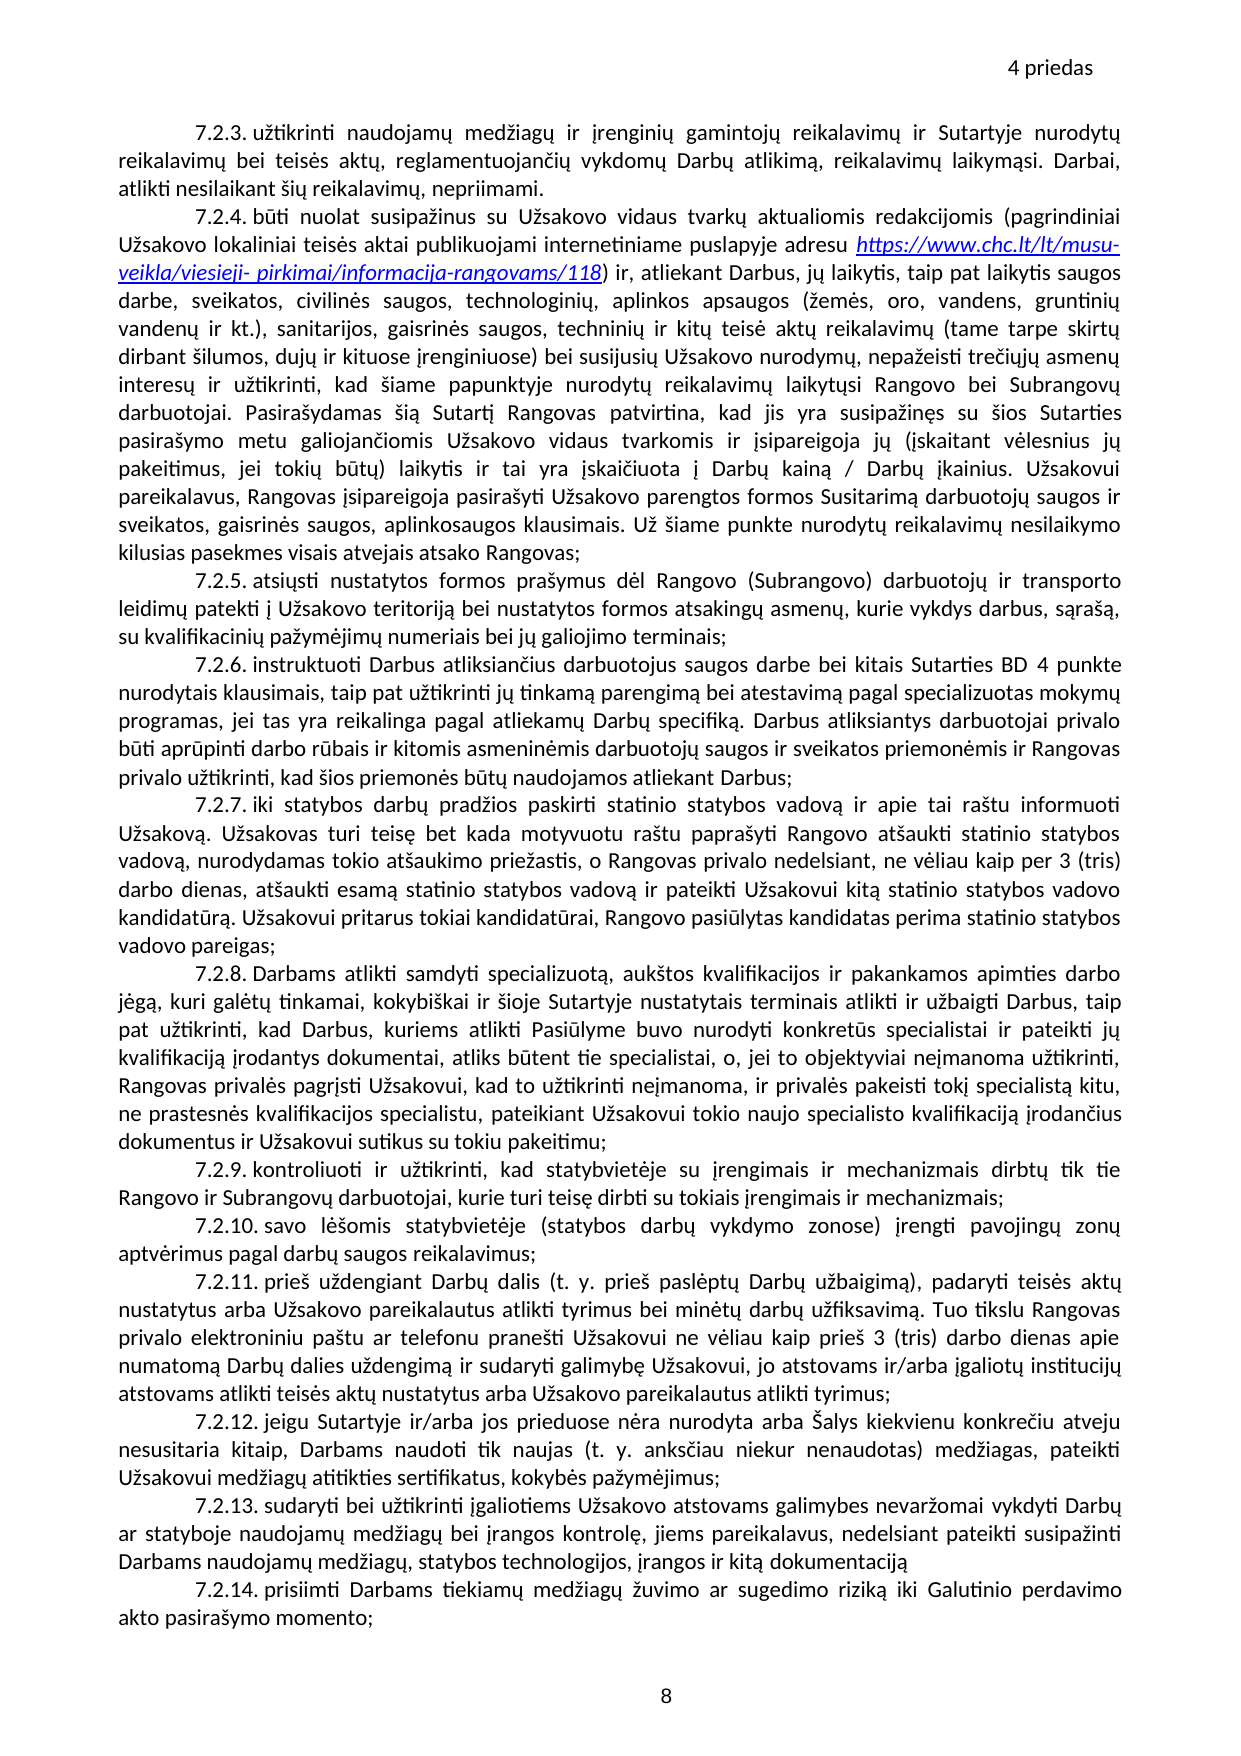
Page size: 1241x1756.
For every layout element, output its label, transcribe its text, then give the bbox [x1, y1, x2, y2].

list Darbams atlikti samdyti specializuotą, aukštos kvalifikacijos ir pakankamos apimties darbo jėgą, kuri galėtų tinkamai, kokybiškai ir šioje Sutartyje nustatytais terminais atlikti ir užbaigti Darbus, taip pat užtikrinti, kad Darbus, kuriems atlikti Pasiūlyme buvo nurodyti konkretūs specialistai ir pateikti jų kvalifikaciją įrodantys dokumentai, atliks būtent tie specialistai, o, jei to objektyviai neįmanoma užtikrinti, Rangovas privalės pagrįsti Užsakovui, kad to užtikrinti neįmanoma, ir privalės pakeisti tokį specialistą kitu, ne prastesnės kvalifikacijos specialistu, pateikiant Užsakovui tokio naujo specialisto kvalifikaciją įrodančius dokumentus ir Užsakovui sutikus su tokiu pakeitimu; [118, 959, 1122, 1155]
list prisiimti Darbams tiekiamų medžiagų žuvimo ar sugedimo riziką iki Galutinio perdavimo akto pasirašymo momento; [118, 1575, 1122, 1631]
list užtikrinti naudojamų medžiagų ir įrenginių gamintojų reikalavimų ir Sutartyje nurodytų reikalavimų bei teisės aktų, reglamentuojančių vykdomų Darbų atlikimą, reikalavimų laikymąsi. Darbai, atlikti nesilaikant šių reikalavimų, nepriimami. [118, 118, 1122, 202]
list savo lėšomis statybvietėje (statybos darbų vykdymo zonose) įrengti pavojingų zonų aptvėrimus pagal darbų saugos reikalavimus; [118, 1211, 1122, 1267]
list instruktuoti Darbus atliksiančius darbuotojus saugos darbe bei kitais Sutarties BD 4 punkte nurodytais klausimais, taip pat užtikrinti jų tinkamą parengimą bei atestavimą pagal specializuotas mokymų programas, jei tas yra reikalinga pagal atliekamų Darbų specifiką. Darbus atliksiantys darbuotojai privalo būti aprūpinti darbo rūbais ir kitomis asmeninėmis darbuotojų saugos ir sveikatos priemonėmis ir Rangovas privalo užtikrinti, kad šios priemonės būtų naudojamos atliekant Darbus; [118, 651, 1122, 791]
list prieš uždengiant Darbų dalis (t. y. prieš paslėptų Darbų užbaigimą), padaryti teisės aktų nustatytus arba Užsakovo pareikalautus atlikti tyrimus bei minėtų darbų užfiksavimą. Tuo tikslu Rangovas privalo elektroniniu paštu ar telefonu pranešti Užsakovui ne vėliau kaip prieš 3 (tris) darbo dienas apie numatomą Darbų dalies uždengimą ir sudaryti galimybę Užsakovui, jo atstovams ir/arba įgaliotų institucijų atstovams atlikti teisės aktų nustatytus arba Užsakovo pareikalautus atlikti tyrimus; [118, 1267, 1122, 1407]
list būti nuolat susipažinus su Užsakovo vidaus tvarkų aktualiomis redakcijomis (pagrindiniai Užsakovo lokaliniai teisės aktai publikuojami internetiniame puslapyje adresu https://www.chc.lt/lt/musu-veikla/viesieji- pirkimai/informacija-rangovams/118) ir, atliekant Darbus, jų laikytis, taip pat laikytis saugos darbe, sveikatos, civilinės saugos, technologinių, aplinkos apsaugos (žemės, oro, vandens, gruntinių vandenų ir kt.), sanitarijos, gaisrinės saugos, techninių ir kitų teisė aktų reikalavimų (tame tarpe skirtų dirbant šilumos, dujų ir kituose įrenginiuose) bei susijusių Užsakovo nurodymų, nepažeisti trečiųjų asmenų interesų ir užtikrinti, kad šiame papunktyje nurodytų reikalavimų laikytųsi Rangovo bei Subrangovų darbuotojai. Pasirašydamas šią Sutartį Rangovas patvirtina, kad jis yra susipažinęs su šios Sutarties pasirašymo metu galiojančiomis Užsakovo vidaus tvarkomis ir įsipareigoja jų (įskaitant vėlesnius jų pakeitimus, jei tokių būtų) laikytis ir tai yra įskaičiuota į Darbų kainą / Darbų įkainius. Užsakovui pareikalavus, Rangovas įsipareigoja pasirašyti Užsakovo parengtos formos Susitarimą darbuotojų saugos ir sveikatos, gaisrinės saugos, aplinkosaugos klausimais. Už šiame punkte nurodytų reikalavimų nesilaikymo kilusias pasekmes visais atvejais atsako Rangovas; [118, 202, 1122, 566]
list iki statybos darbų pradžios paskirti statinio statybos vadovą ir apie tai raštu informuoti Užsakovą. Užsakovas turi teisę bet kada motyvuotu raštu paprašyti Rangovo atšaukti statinio statybos vadovą, nurodydamas tokio atšaukimo priežastis, o Rangovas privalo nedelsiant, ne vėliau kaip per 3 (tris) darbo dienas, atšaukti esamą statinio statybos vadovą ir pateikti Užsakovui kitą statinio statybos vadovo kandidatūrą. Užsakovui pritarus tokiai kandidatūrai, Rangovo pasiūlytas kandidatas perima statinio statybos vadovo pareigas; [118, 791, 1122, 959]
list kontroliuoti ir užtikrinti, kad statybvietėje su įrengimais ir mechanizmais dirbtų tik tie Rangovo ir Subrangovų darbuotojai, kurie turi teisę dirbti su tokiais įrengimais ir mechanizmais; [118, 1155, 1122, 1211]
list jeigu Sutartyje ir/arba jos prieduose nėra nurodyta arba Šalys kiekvienu konkrečiu atveju nesusitaria kitaip, Darbams naudoti tik naujas (t. y. anksčiau niekur nenaudotas) medžiagas, pateikti Užsakovui medžiagų atitikties sertifikatus, kokybės pažymėjimus; [118, 1407, 1122, 1491]
list sudaryti bei užtikrinti įgaliotiems Užsakovo atstovams galimybes nevaržomai vykdyti Darbų ar statyboje naudojamų medžiagų bei įrangos kontrolę, jiems pareikalavus, nedelsiant pateikti susipažinti Darbams naudojamų medžiagų, statybos technologijos, įrangos ir kitą dokumentaciją [118, 1491, 1122, 1575]
list atsiųsti nustatytos formos prašymus dėl Rangovo (Subrangovo) darbuotojų ir transporto leidimų patekti į Užsakovo teritoriją bei nustatytos formos atsakingų asmenų, kurie vykdys darbus, sąrašą, su kvalifikacinių pažymėjimų numeriais bei jų galiojimo terminais; [118, 566, 1122, 651]
